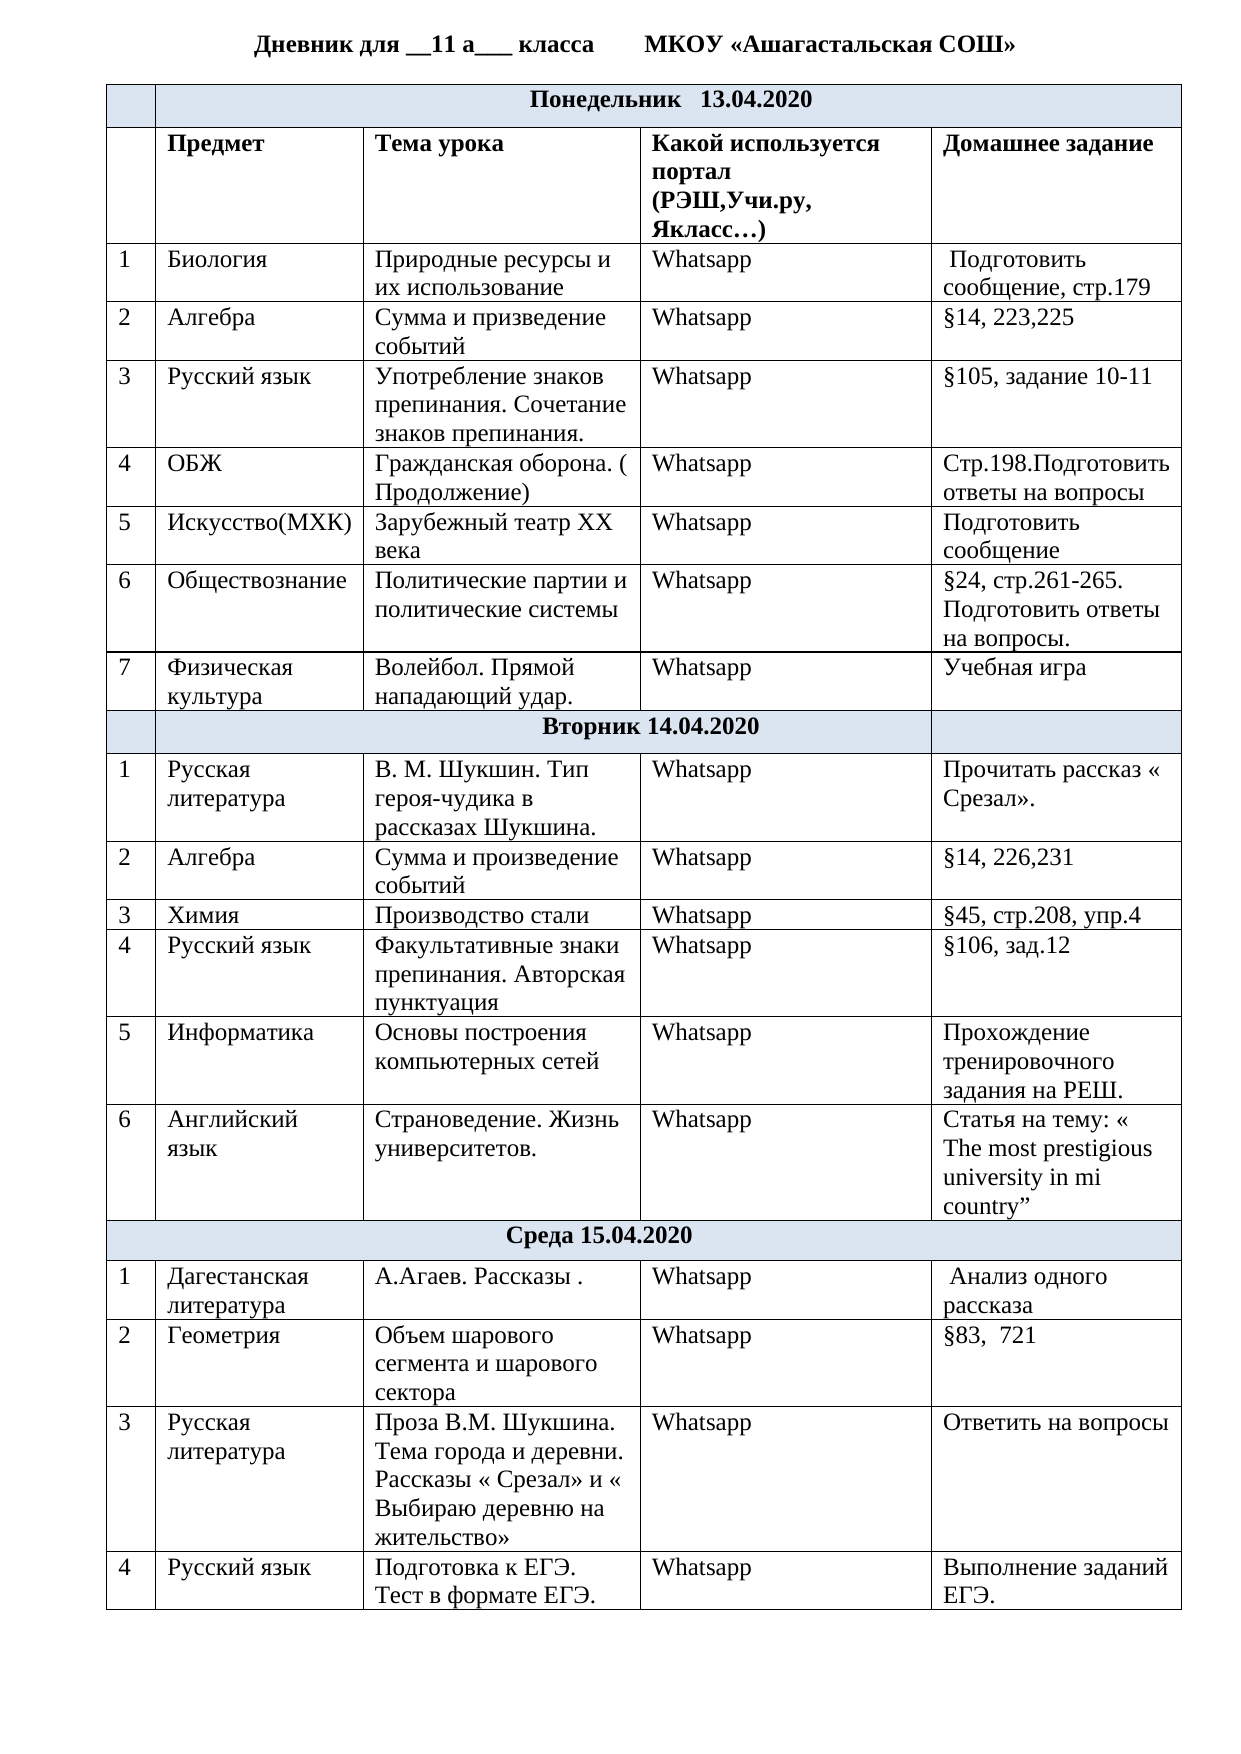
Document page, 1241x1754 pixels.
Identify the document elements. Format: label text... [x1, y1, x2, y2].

table_cell Предмет [156, 128, 363, 243]
table_cell 1 [107, 244, 155, 301]
table_cell ОБЖ [156, 448, 363, 506]
table_cell Какой используется портал (РЭШ,Учи.ру, Якласс…) [641, 128, 931, 243]
table_cell Whatsapp [641, 302, 931, 360]
table_cell Биология [156, 244, 363, 301]
table_cell Информатика [156, 1017, 363, 1103]
table_cell Whatsapp [641, 1320, 931, 1406]
table_cell Whatsapp [641, 1552, 931, 1609]
table_cell Производство стали [364, 900, 640, 929]
table_cell Ответить на вопросы [932, 1407, 1181, 1551]
table_cell Whatsapp [641, 1261, 931, 1319]
table_cell Тема урока [364, 128, 640, 243]
table_cell Whatsapp [641, 507, 931, 564]
table_cell 1 [107, 1261, 155, 1319]
table_cell Whatsapp [641, 361, 931, 447]
table_cell Русская литература [156, 1407, 363, 1551]
table_cell 4 [107, 1552, 155, 1609]
table_cell Whatsapp [641, 900, 931, 929]
table_cell Волейбол. Прямой нападающий удар. [364, 653, 640, 710]
table_cell Стр.198.Подготовить ответы на вопросы [932, 448, 1181, 506]
table_cell 3 [107, 900, 155, 929]
table_cell Выполнение заданий ЕГЭ. [932, 1552, 1181, 1609]
table_cell Сумма и призведение событий [364, 302, 640, 360]
table_cell Проза В.М. Шукшина. Тема города и деревни. Рассказы « Срезал» и « Выбираю деревню на жительство» [364, 1407, 640, 1551]
table_cell Английский язык [156, 1105, 363, 1219]
table_cell Статья на тему: « The most prestigious university in mi country” [932, 1105, 1181, 1219]
table_header Понедельник 13.04.2020 [156, 85, 1181, 127]
table_header [107, 85, 155, 127]
table_cell 6 [107, 1105, 155, 1219]
table_cell А.Агаев. Рассказы . [364, 1261, 640, 1319]
table_cell 2 [107, 842, 155, 899]
table_cell Дагестанская литература [156, 1261, 363, 1319]
table_cell 4 [107, 930, 155, 1016]
table_cell 5 [107, 1017, 155, 1103]
table_cell Whatsapp [641, 244, 931, 301]
table_cell Геометрия [156, 1320, 363, 1406]
table_cell Факультативные знаки препинания. Авторская пунктуация [364, 930, 640, 1016]
table_cell 2 [107, 1320, 155, 1406]
table_cell Искусство(МХК) [156, 507, 363, 564]
table_cell Whatsapp [641, 653, 931, 710]
table_cell Whatsapp [641, 1017, 931, 1103]
table_cell Whatsapp [641, 565, 931, 651]
table_cell Анализ одного рассказа [932, 1261, 1181, 1319]
table_cell Вторник 14.04.2020 [156, 711, 931, 753]
table_cell Подготовить сообщение [932, 507, 1181, 564]
table_cell §83, 721 [932, 1320, 1181, 1406]
table_cell Прочитать рассказ « Срезал». [932, 754, 1181, 841]
table_cell Whatsapp [641, 930, 931, 1016]
table_cell Whatsapp [641, 1105, 931, 1219]
table_cell §14, 226,231 [932, 842, 1181, 899]
table_cell [932, 711, 1181, 753]
table_cell 3 [107, 361, 155, 447]
table_cell [107, 128, 155, 243]
table_cell Русская литература [156, 754, 363, 841]
table_cell Природные ресурсы и их использование [364, 244, 640, 301]
table_cell 4 [107, 448, 155, 506]
table_cell 3 [107, 1407, 155, 1551]
table_cell Русский язык [156, 930, 363, 1016]
table_cell В. М. Шукшин. Тип героя-чудика в рассказах Шукшина. [364, 754, 640, 841]
table_cell Среда 15.04.2020 [107, 1221, 1181, 1260]
table_cell Зарубежный театр ХХ века [364, 507, 640, 564]
table_cell Политические партии и политические системы [364, 565, 640, 651]
table_cell §24, стр.261-265. Подготовить ответы на вопросы. [932, 565, 1181, 651]
table_cell Домашнее задание [932, 128, 1181, 243]
table_cell Прохождение тренировочного задания на РЕШ. [932, 1017, 1181, 1103]
table_cell Химия [156, 900, 363, 929]
table_cell §105, задание 10-11 [932, 361, 1181, 447]
table_cell Подготовка к ЕГЭ. Тест в формате ЕГЭ. [364, 1552, 640, 1609]
table_cell 5 [107, 507, 155, 564]
table_cell Подготовить сообщение, стр.179 [932, 244, 1181, 301]
table_cell §45, стр.208, упр.4 [932, 900, 1181, 929]
table_cell Основы построения компьютерных сетей [364, 1017, 640, 1103]
table_cell Whatsapp [641, 754, 931, 841]
table_cell Употребление знаков препинания. Сочетание знаков препинания. [364, 361, 640, 447]
table_cell Алгебра [156, 302, 363, 360]
table_cell 7 [107, 653, 155, 710]
text Дневник для __11 а___ класса МКОУ «Ашагастальская СОШ» [118, 29, 1152, 58]
table_cell Объем шарового сегмента и шарового сектора [364, 1320, 640, 1406]
table_cell Гражданская оборона. ( Продолжение) [364, 448, 640, 506]
table_cell 6 [107, 565, 155, 651]
table_cell Физическая культура [156, 653, 363, 710]
table_cell §106, зад.12 [932, 930, 1181, 1016]
table_cell Whatsapp [641, 1407, 931, 1551]
table_cell Русский язык [156, 1552, 363, 1609]
table_cell Учебная игра [932, 653, 1181, 710]
table_cell Обществознание [156, 565, 363, 651]
table_cell Whatsapp [641, 842, 931, 899]
table_cell Сумма и произведение событий [364, 842, 640, 899]
table_cell §14, 223,225 [932, 302, 1181, 360]
table_cell [107, 711, 155, 753]
table_cell Русский язык [156, 361, 363, 447]
table_cell Алгебра [156, 842, 363, 899]
table_cell 1 [107, 754, 155, 841]
table_cell Страноведение. Жизнь университетов. [364, 1105, 640, 1219]
table_cell Whatsapp [641, 448, 931, 506]
table_cell 2 [107, 302, 155, 360]
